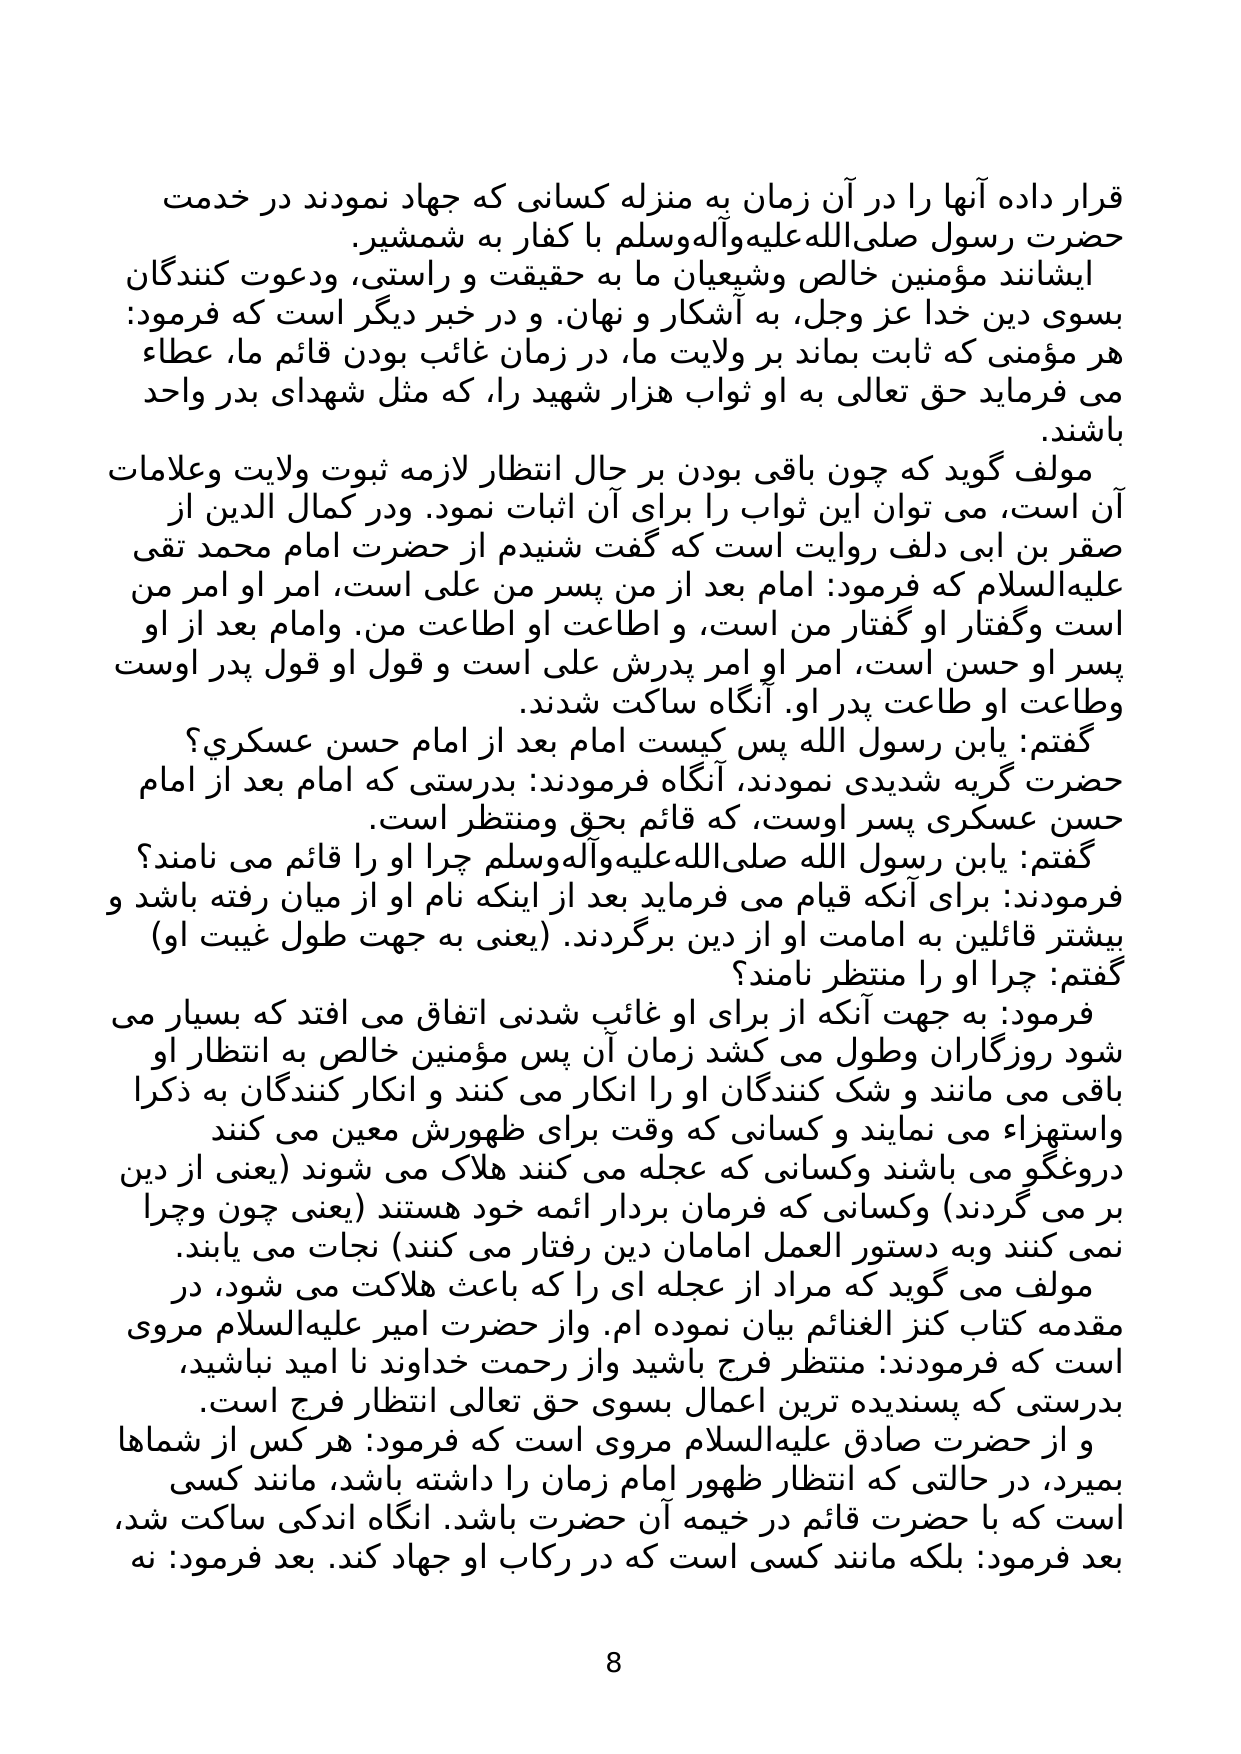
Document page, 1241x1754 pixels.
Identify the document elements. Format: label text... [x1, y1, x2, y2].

text مولف مى گويد که مراد از عجله اى را که باعث هلاکت مى شود، در مقدمه کتاب کنز الغنائم بيان نموده ام. واز حضرت امير عليه‌السلام مروى است که فرمودند: منتظر فرج باشيد واز رحمت خداوند نا اميد نباشيد، بدرستى که پسنديده ترين اعمال بسوى حق تعالى انتظار فرج است. [103, 1265, 1125, 1421]
text گفتم: يابن رسول الله پس کيست امام بعد از امام حسن عسکري؟ حضرت گريه شديدى نمودند، آنگاه فرمودند: بدرستى که امام بعد از امام حسن عسکرى پسر اوست، که قائم بحق ومنتظر است. [103, 721, 1125, 838]
text گفتم: يابن رسول الله صلى‌الله‌عليه‌وآله‌وسلم چرا او را قائم مى نامند؟ فرمودند: براى آنکه قيام مى فرمايد بعد از اينکه نام او از ميان رفته باشد و بيشتر قائلين به امامت او از دين برگردند. (يعنى به جهت طول غيبت او) گفتم: چرا او را منتظر نامند؟ [103, 838, 1125, 993]
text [103, 1421, 1125, 1576]
text فرمود: به جهت آنکه از براى او غائب شدنى اتفاق مى افتد که بسيار مى شود روزگاران وطول مى کشد زمان آن پس مؤمنين خالص به انتظار او باقى مى مانند و شک کنندگان او را انکار مى کنند و انکار کنندگان به ذکرا واستهزاء مى نمايند و کسانى که وقت براى ظهورش معين مى کنند دروغگو مى باشند وکسانى که عجله مى کنند هلاک مى شوند (يعنى از دين بر مى گردند) وکسانى که فرمان بردار ائمه خود هستند (يعنى چون وچرا نمى کنند وبه دستور العمل امامان دين رفتار مى کنند) نجات مى يابند. [103, 993, 1125, 1265]
text مولف گويد که چون باقى بودن بر حال انتظار لازمه ثبوت ولايت وعلامات آن است، مى توان اين ثواب را براى آن اثبات نمود. ودر کمال الدين از صقر بن ابى دلف روايت است که گفت شنيدم از حضرت امام محمد تقى عليه‌السلام که فرمود: امام بعد از من پسر من على است، امر او امر من است وگفتار او گفتار من است، و اطاعت او اطاعت من. وامام بعد از او پسر او حسن است، امر او امر پدرش على است و قول او قول پدر اوست وطاعت او طاعت پدر او. آنگاه ساکت شدند. [103, 449, 1125, 721]
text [103, 177, 1125, 255]
text ايشانند مؤمنين خالص وشيعيان ما به حقيقت و راستى، ودعوت کنندگان بسوى دين خدا عز وجل، به آشکار و نهان. و در خبر ديگر است که فرمود: هر مؤمنى که ثابت بماند بر ولايت ما، در زمان غائب بودن قائم ما، عطاء مى فرمايد حق تعالى به او ثواب هزار شهيد را، که مثل شهداى بدر واحد باشند. [103, 255, 1125, 449]
